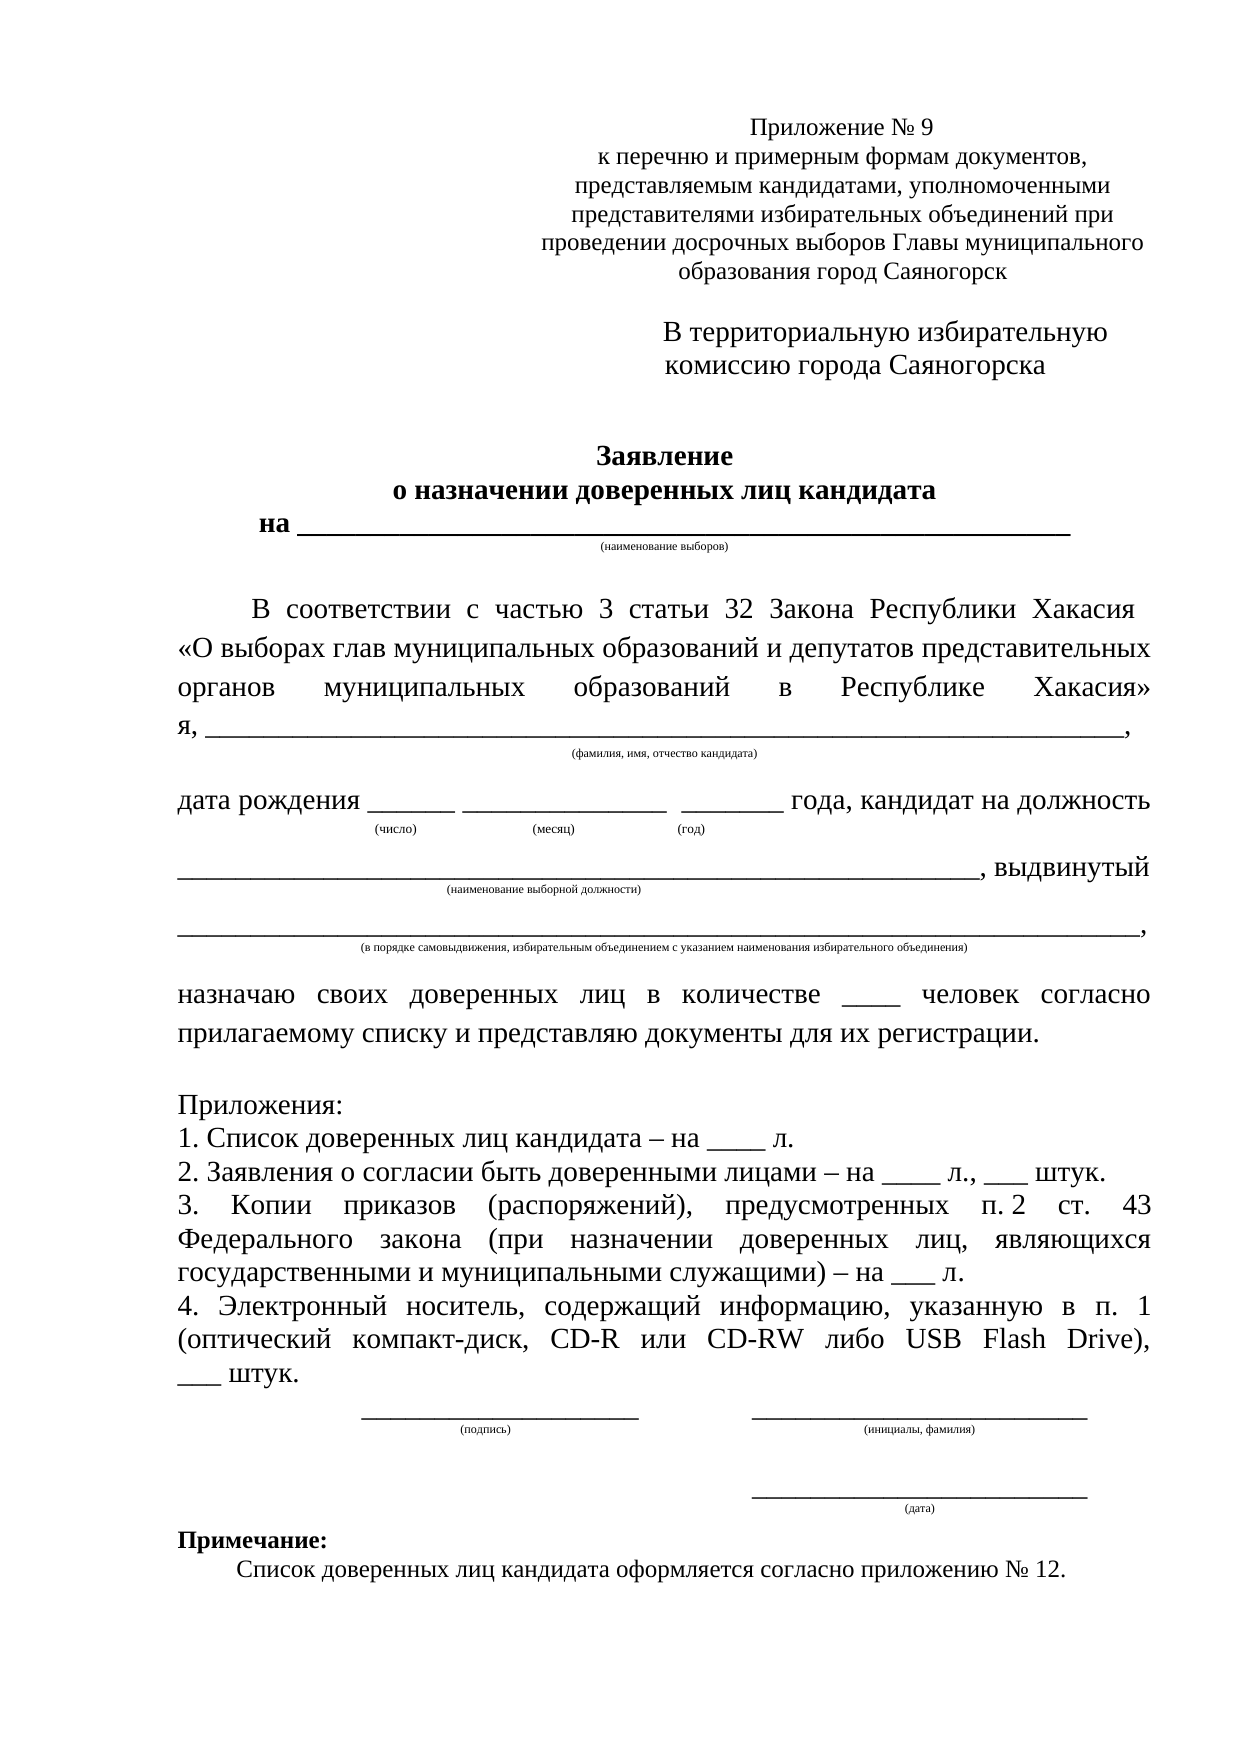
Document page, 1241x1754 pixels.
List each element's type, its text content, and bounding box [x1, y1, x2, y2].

text назначаю своих доверенных лиц в количестве ____ человек согласно прилагаемому списку и представляю документы для их регистрации. [177, 976, 1152, 1048]
text (наименование выборной должности) [325, 882, 1152, 907]
text Приложение № 9 [532, 112, 1152, 141]
text Примечание: [177, 1525, 1152, 1554]
text __________________________________________________________________, [177, 907, 1152, 940]
text (наименование выборов) [177, 539, 1152, 563]
text _______________________________________________________, выдвинутый [177, 849, 1152, 882]
text Список доверенных лиц кандидата оформляется согласно приложению № 12. [177, 1554, 1152, 1583]
text Приложения: [177, 1087, 1152, 1120]
text 3. Копии приказов (распоряжений), предусмотренных п. 2 ст. 43 Федерального закона (при назначении доверенных лиц, являющихся государственными и муниципальными служащими) – на ___ л. [177, 1187, 1152, 1288]
text 4. Электронный носитель, содержащий информацию, указанную в п. 1 (оптический компакт-диск, CD-R или CD-RW либо USB Flash Drive), ___ штук. [177, 1288, 1152, 1389]
text 1. Список доверенных лиц кандидата – на ____ л. [177, 1120, 1152, 1154]
table_header _______________________ (инициалы, фамилия) _______________________ (дата) [646, 1389, 1152, 1525]
text к перечню и примерным формам документов, представляемым кандидатами, уполномоченными представителями избирательных объединений при проведении досрочных выборов Главы муниципального образования город Саяногорск [533, 141, 1152, 285]
text (фамилия, имя, отчество кандидата) [177, 746, 1152, 770]
text В территориальную избирательную комиссию города Саяногорска [663, 314, 1152, 381]
text (в порядке самовыдвижения, избирательным объединением с указанием наименования избирательного объединения) [177, 940, 1152, 964]
text 2. Заявления о согласии быть доверенными лицами – на ____ л., ___ штук. [177, 1154, 1152, 1187]
table_header ___________________ (подпись) [207, 1389, 646, 1525]
text о назначении доверенных лиц кандидата [177, 472, 1152, 505]
text дата рождения ______ ______________ _______ года, кандидат на должность (число) (месяц) (год) [177, 782, 1152, 849]
text на _____________________________________________________ [177, 505, 1152, 539]
text В соответствии с частью 3 статьи 32 Закона Республики Хакасия «О выборах глав муниципальных образований и депутатов представительных органов муниципальных образований в Республике Хакасия» я, _______________________________________________________________, [177, 592, 1152, 741]
text Заявление [177, 438, 1152, 472]
